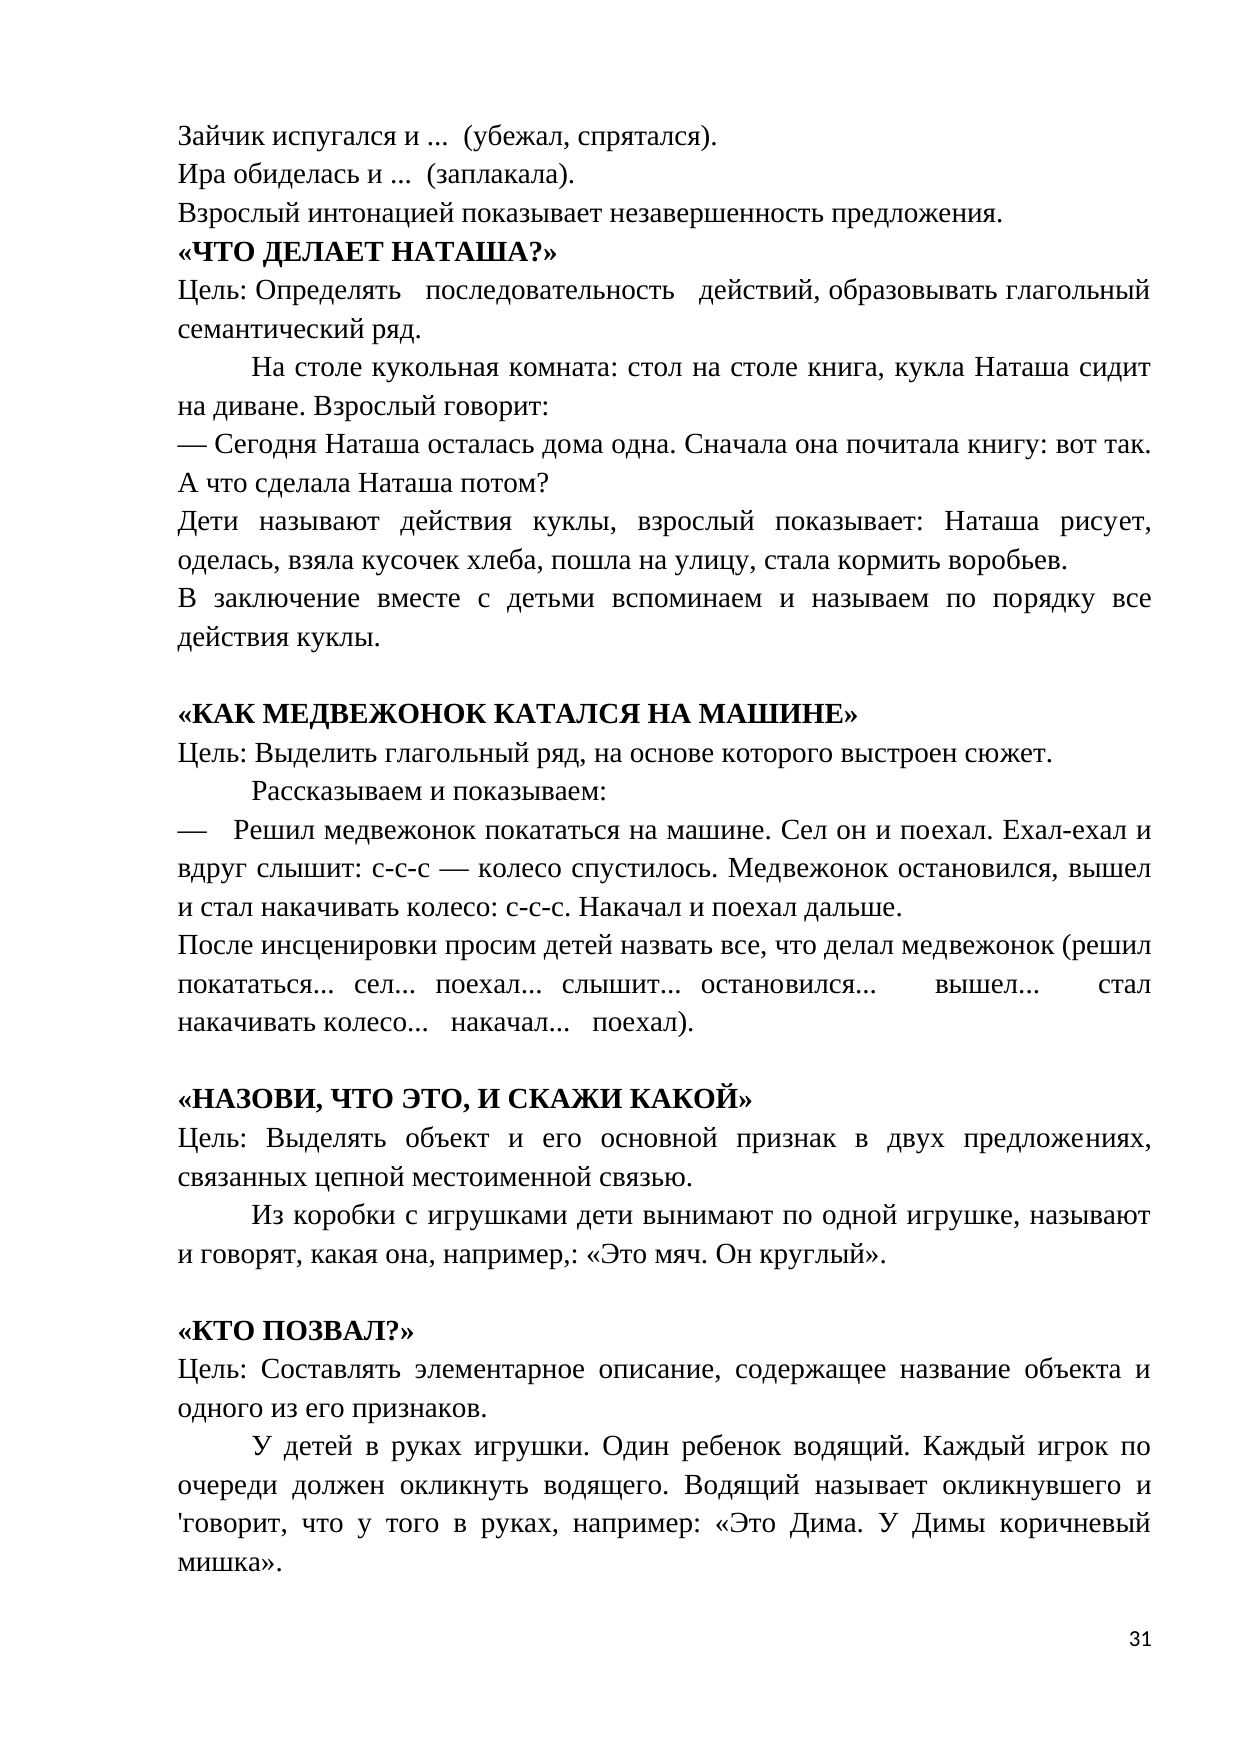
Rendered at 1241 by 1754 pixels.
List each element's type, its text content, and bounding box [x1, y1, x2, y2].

text Цель: Выделять объект и его основной признак в двух предложениях, связанных цепной местоименной связью. [177, 1120, 1152, 1192]
text Дети называют действия куклы, взрослый показывает: Наташа рисует, оделась, взяла кусочек хлеба, пошла на улицу, стала кормить воробьев. [177, 503, 1152, 576]
text Взрослый интонацией показывает незавершенность предложения. [177, 195, 1152, 229]
text — Сегодня Наташа осталась дома одна. Сначала она почитала книгу: вот так. А что сделала Наташа потом? [177, 426, 1152, 498]
text «КТО ПОЗВАЛ?» [177, 1313, 1152, 1346]
text Рассказываем и показываем: [177, 773, 1152, 807]
text Из коробки с игрушками дети вынимают по одной игрушке, называют и говорят, какая она, например,: «Это мяч. Он круглый». [177, 1197, 1152, 1269]
text «КАК МЕДВЕЖОНОК КАТАЛСЯ НА МАШИНЕ» [177, 696, 1152, 730]
text Цель: Составлять элементарное описание, содержащее название объекта и одного из его признаков. [177, 1351, 1152, 1423]
text «НАЗОВИ, ЧТО ЭТО, И СКАЖИ КАКОЙ» [177, 1082, 1152, 1115]
text В заключение вместе с детьми вспоминаем и называем по порядку все действия куклы. [177, 581, 1152, 653]
text У детей в руках игрушки. Один ребенок водящий. Каждый игрок по очереди должен окликнуть водящего. Водящий называет окликнувшего и 'говорит, что у того в руках, например: «Это Дима. У Димы коричневый мишка». [177, 1428, 1152, 1578]
text — Решил медвежонок покататься на машине. Сел он и поехал. Ехал-ехал и вдруг слышит: с-с-с — колесо спустилось. Медвежонок остановился, вышел и стал накачивать колесо: с-с-с. Накачал и поехал дальше. [177, 812, 1152, 922]
text «ЧТО ДЕЛАЕТ НАТАША?» [177, 234, 1152, 267]
text Ира обиделась и ... (заплакала). [177, 157, 1152, 190]
text Зайчик испугался и ... (убежал, спрятался). [177, 118, 1152, 152]
text После инсценировки просим детей назвать все, что делал медвежонок (решил покататься... сел... поехал... слышит... остановился... вышел... стал накачивать колесо... накачал... поехал). [177, 927, 1152, 1038]
text Цель: Выделить глагольный ряд, на основе которого выстроен сюжет. [177, 735, 1152, 768]
text Цель: Определять последовательность действий, образовывать глагольный семантический ряд. [177, 272, 1152, 344]
text На столе кукольная комната: стол на столе книга, кукла Наташа сидит на диване. Взрослый говорит: [177, 349, 1152, 421]
